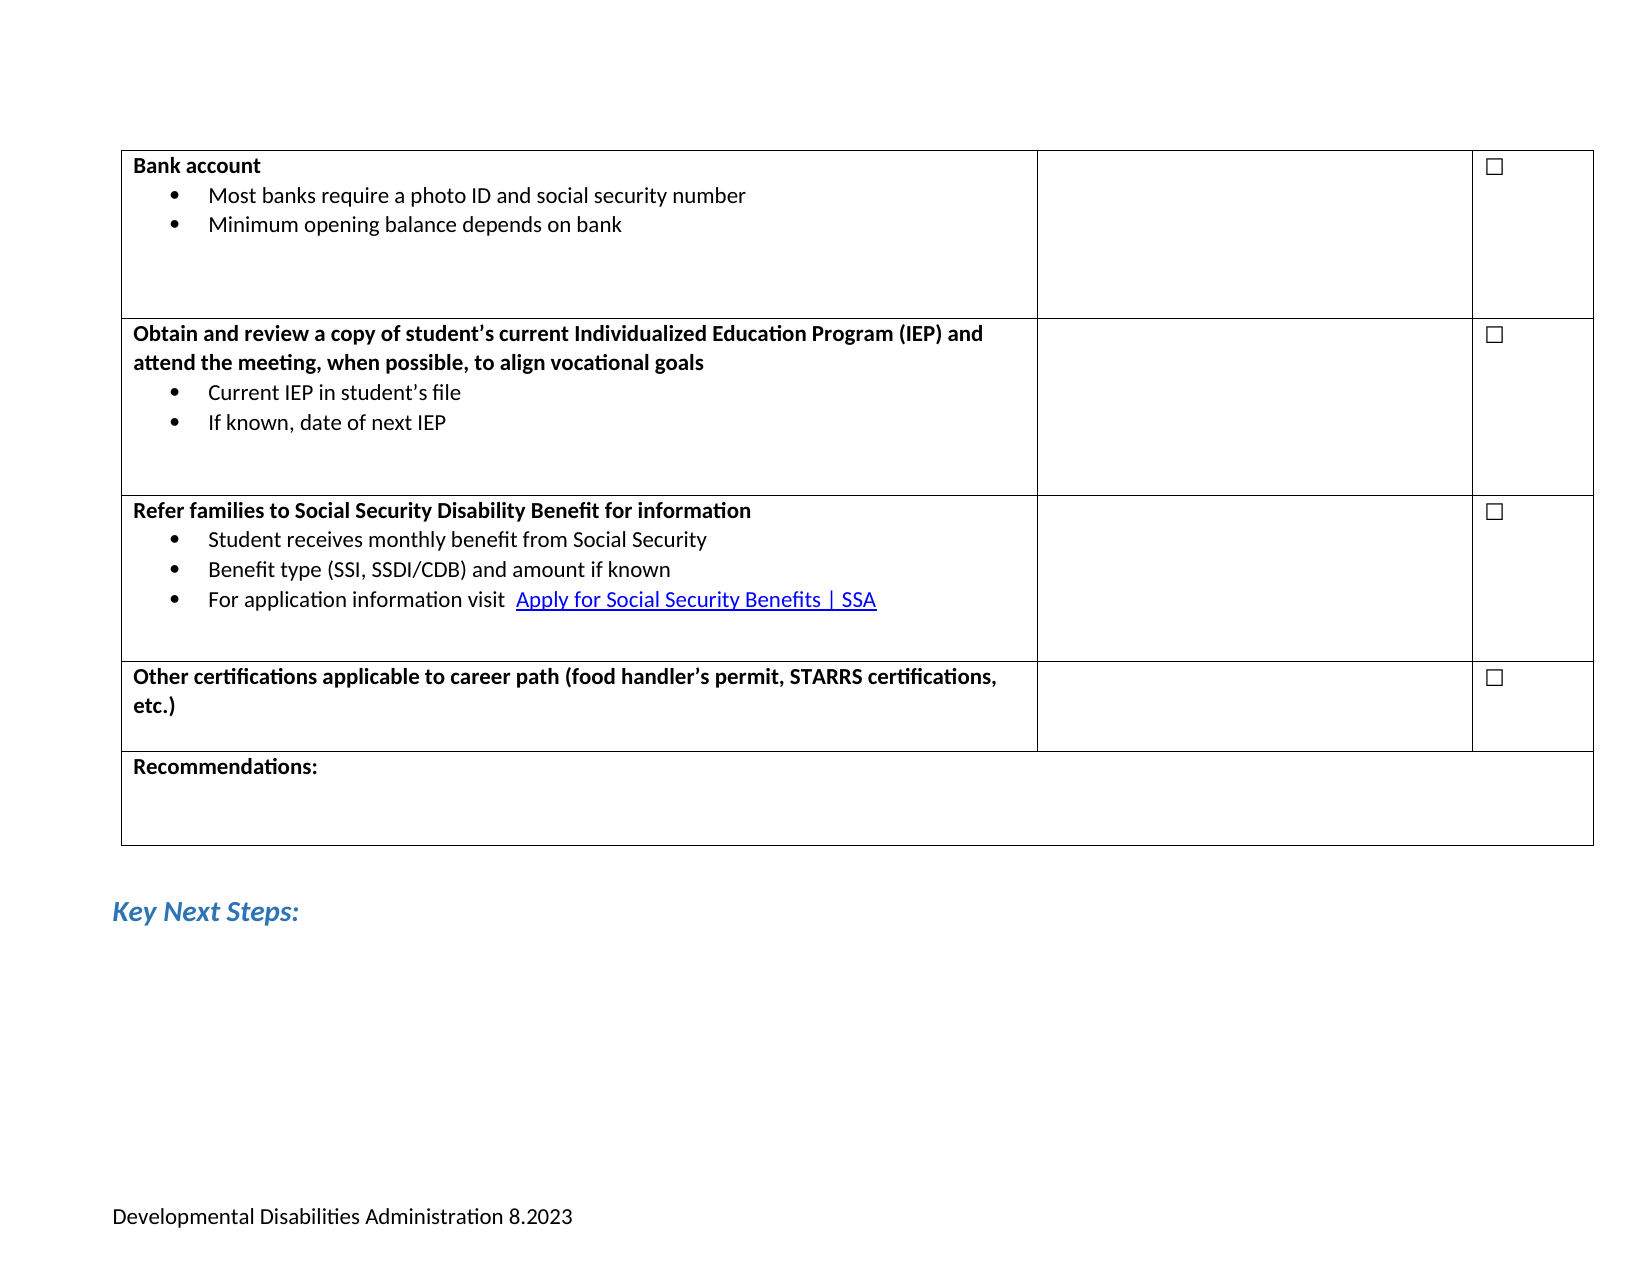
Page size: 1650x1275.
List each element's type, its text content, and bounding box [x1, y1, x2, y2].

table_cell Recommendations: [122, 752, 1593, 845]
table_cell Other certifications applicable to career path (food handler’s permit, STARRS certifications, etc.) [122, 662, 1037, 751]
subtitle Key Next Steps: [112, 893, 1537, 929]
table_cell [1038, 662, 1472, 751]
table_cell [1038, 319, 1472, 495]
table_cell Obtain and review a copy of student’s current Individualized Education Program (IEP) and attend the meeting, when possible, to align vocational goals Current IEP in student’s file If known, date of next IEP [122, 319, 1037, 495]
table_cell Bank account Most banks require a photo ID and social security number Minimum opening balance depends on bank [122, 151, 1037, 318]
table_cell [1038, 496, 1472, 661]
table_cell Refer families to Social Security Disability Benefit for information Student receives monthly benefit from Social Security Benefit type (SSI, SSDI/CDB) and amount if known For application information visit Apply for Social Security Benefits | SSA [122, 496, 1037, 661]
table_cell [1038, 151, 1472, 318]
